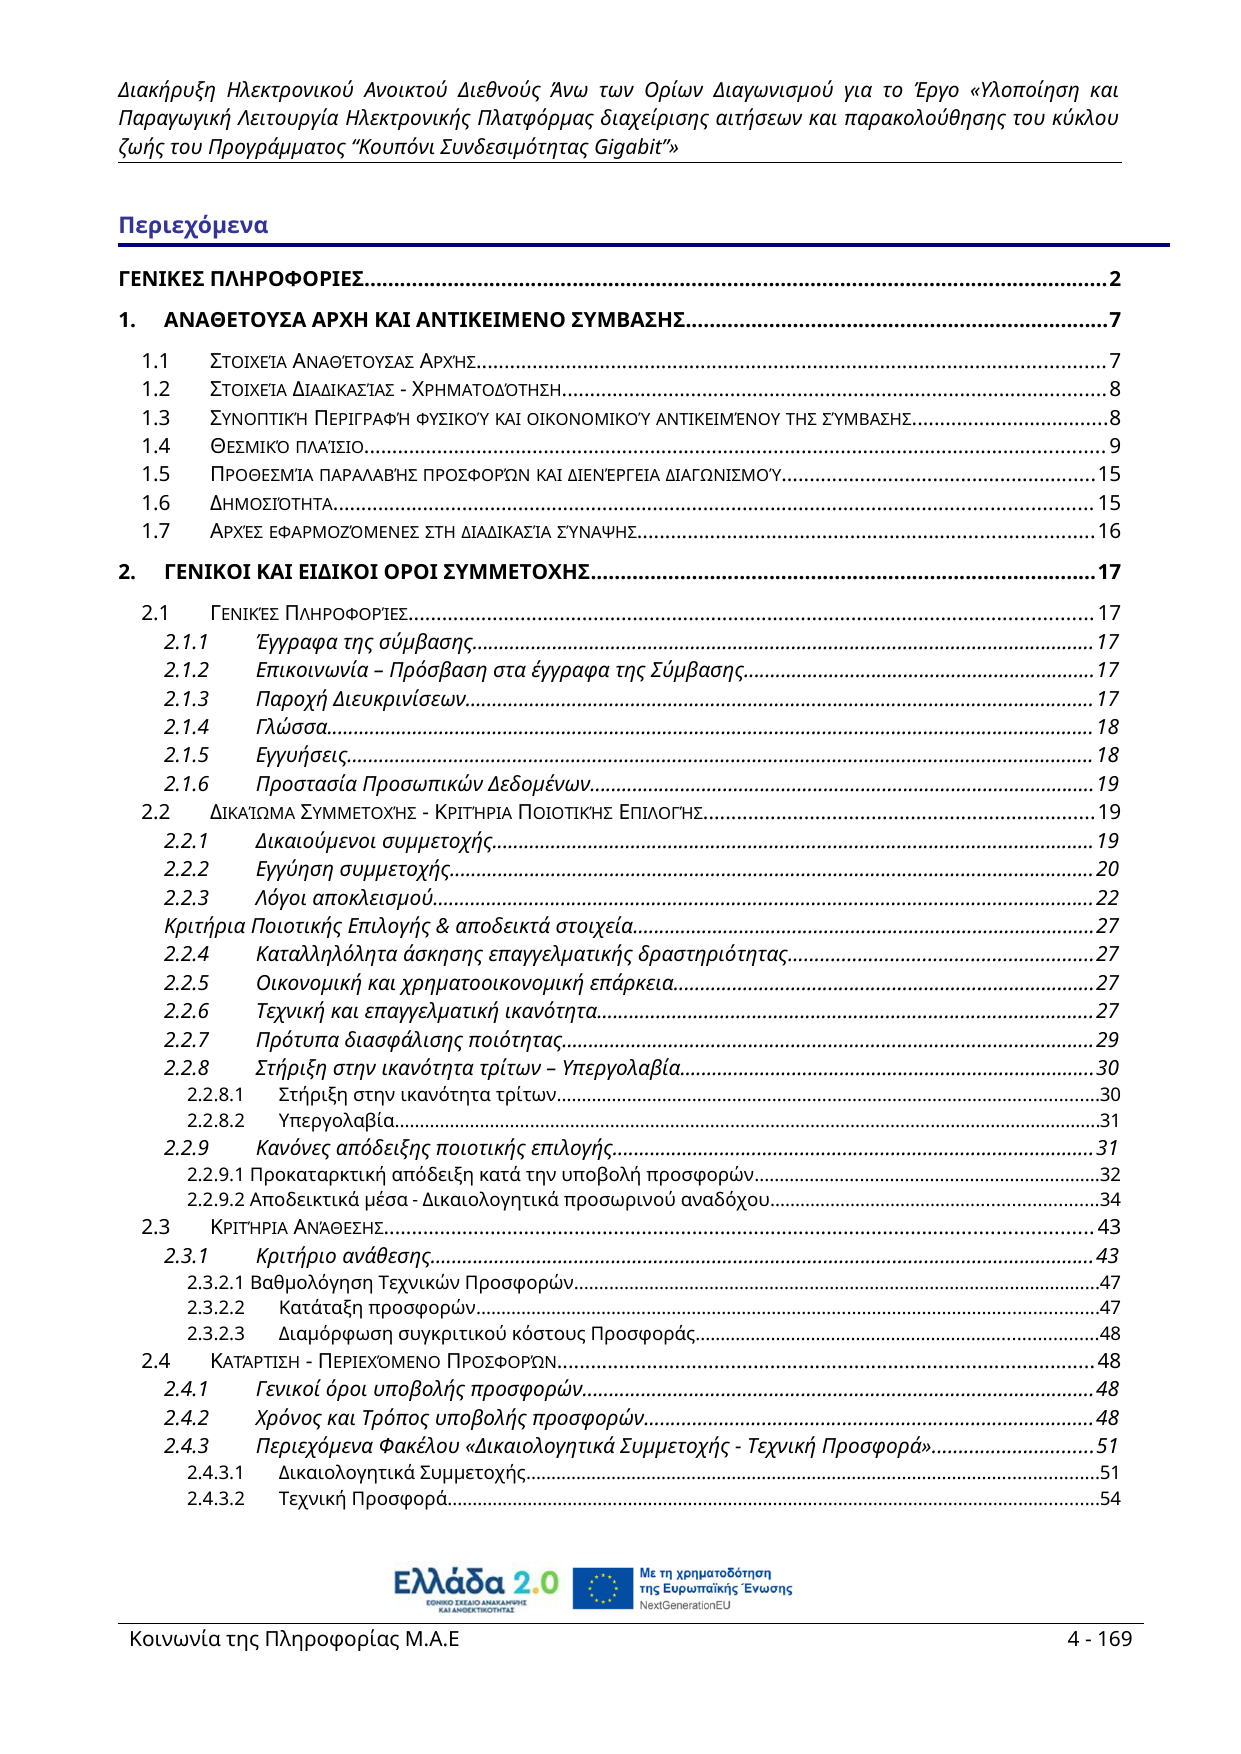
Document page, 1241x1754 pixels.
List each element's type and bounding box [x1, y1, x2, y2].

picture [392, 1561, 796, 1612]
